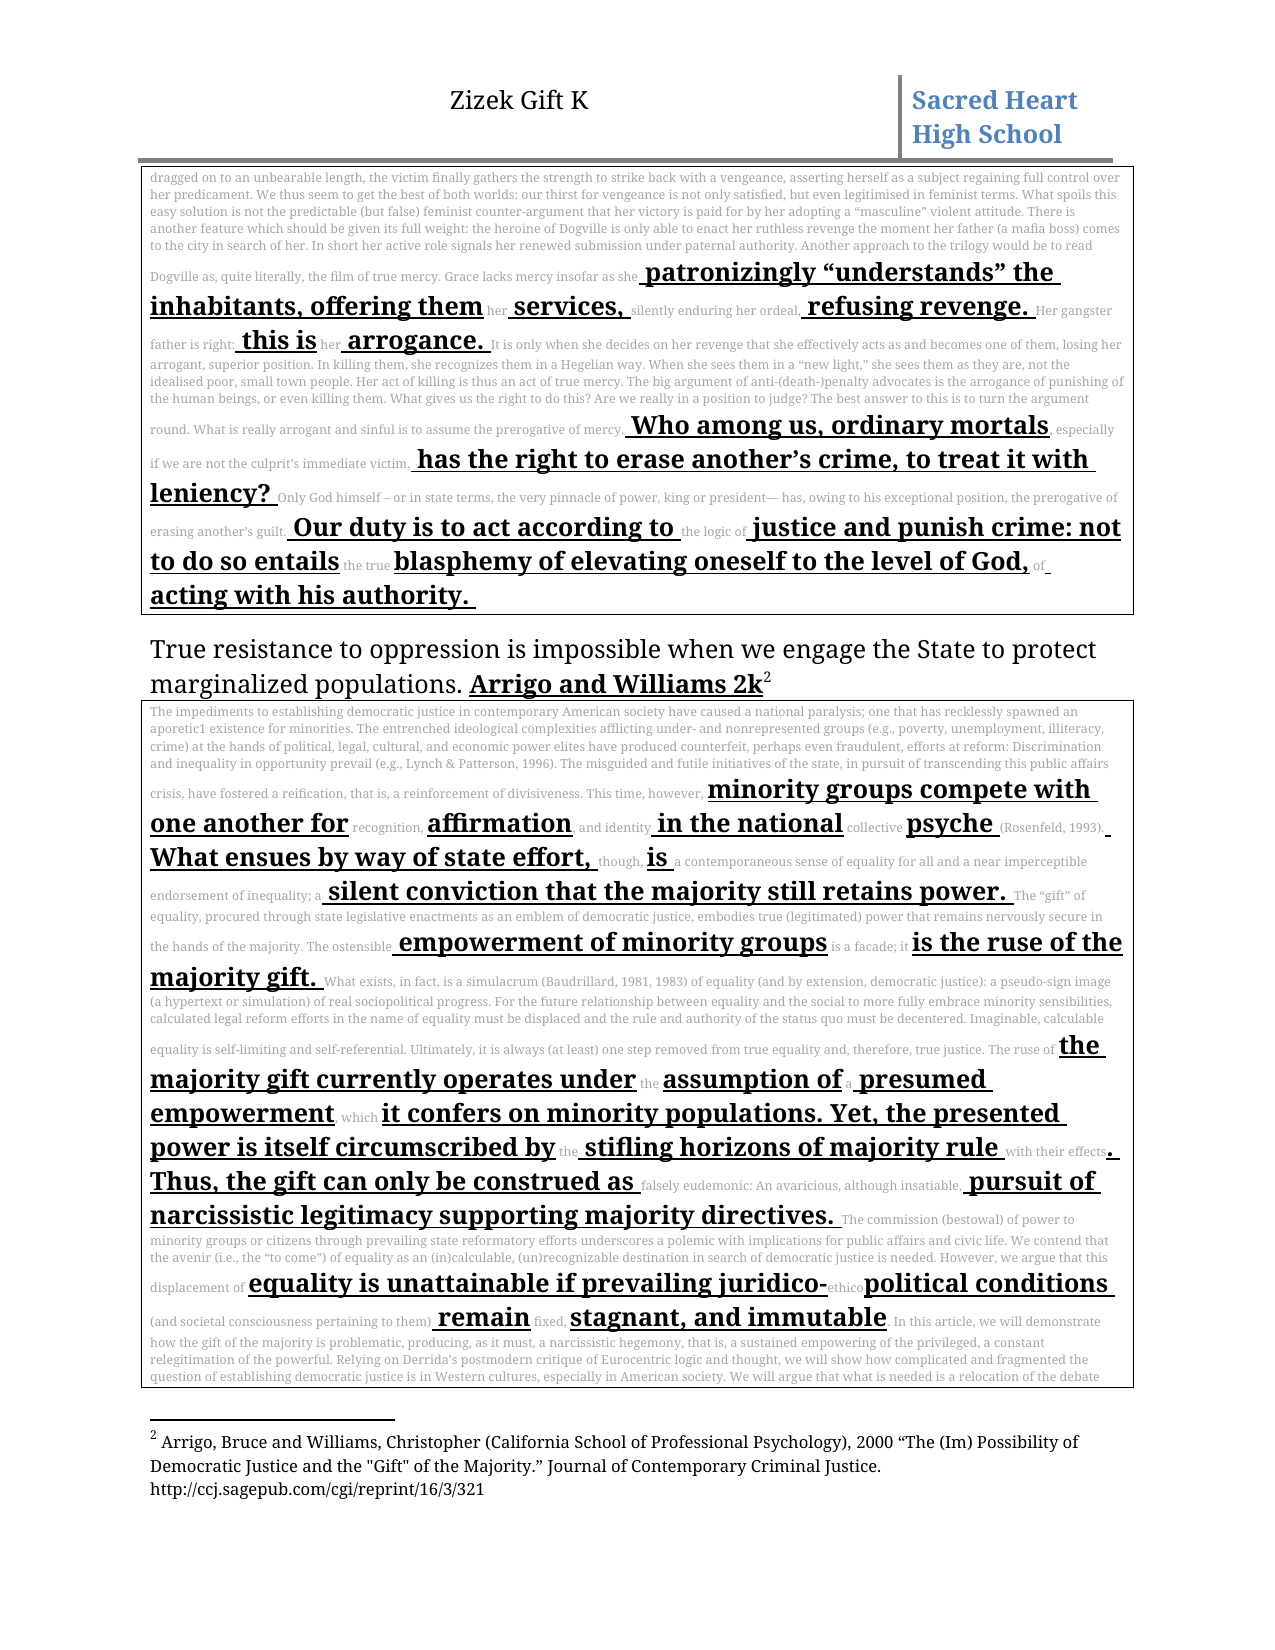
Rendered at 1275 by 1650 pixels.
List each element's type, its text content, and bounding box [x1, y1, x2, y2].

text True resistance to oppression is impossible when we engage the State to protect marginalized populations. Arrigo and Williams 2k [150, 632, 1125, 700]
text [142, 167, 1133, 614]
